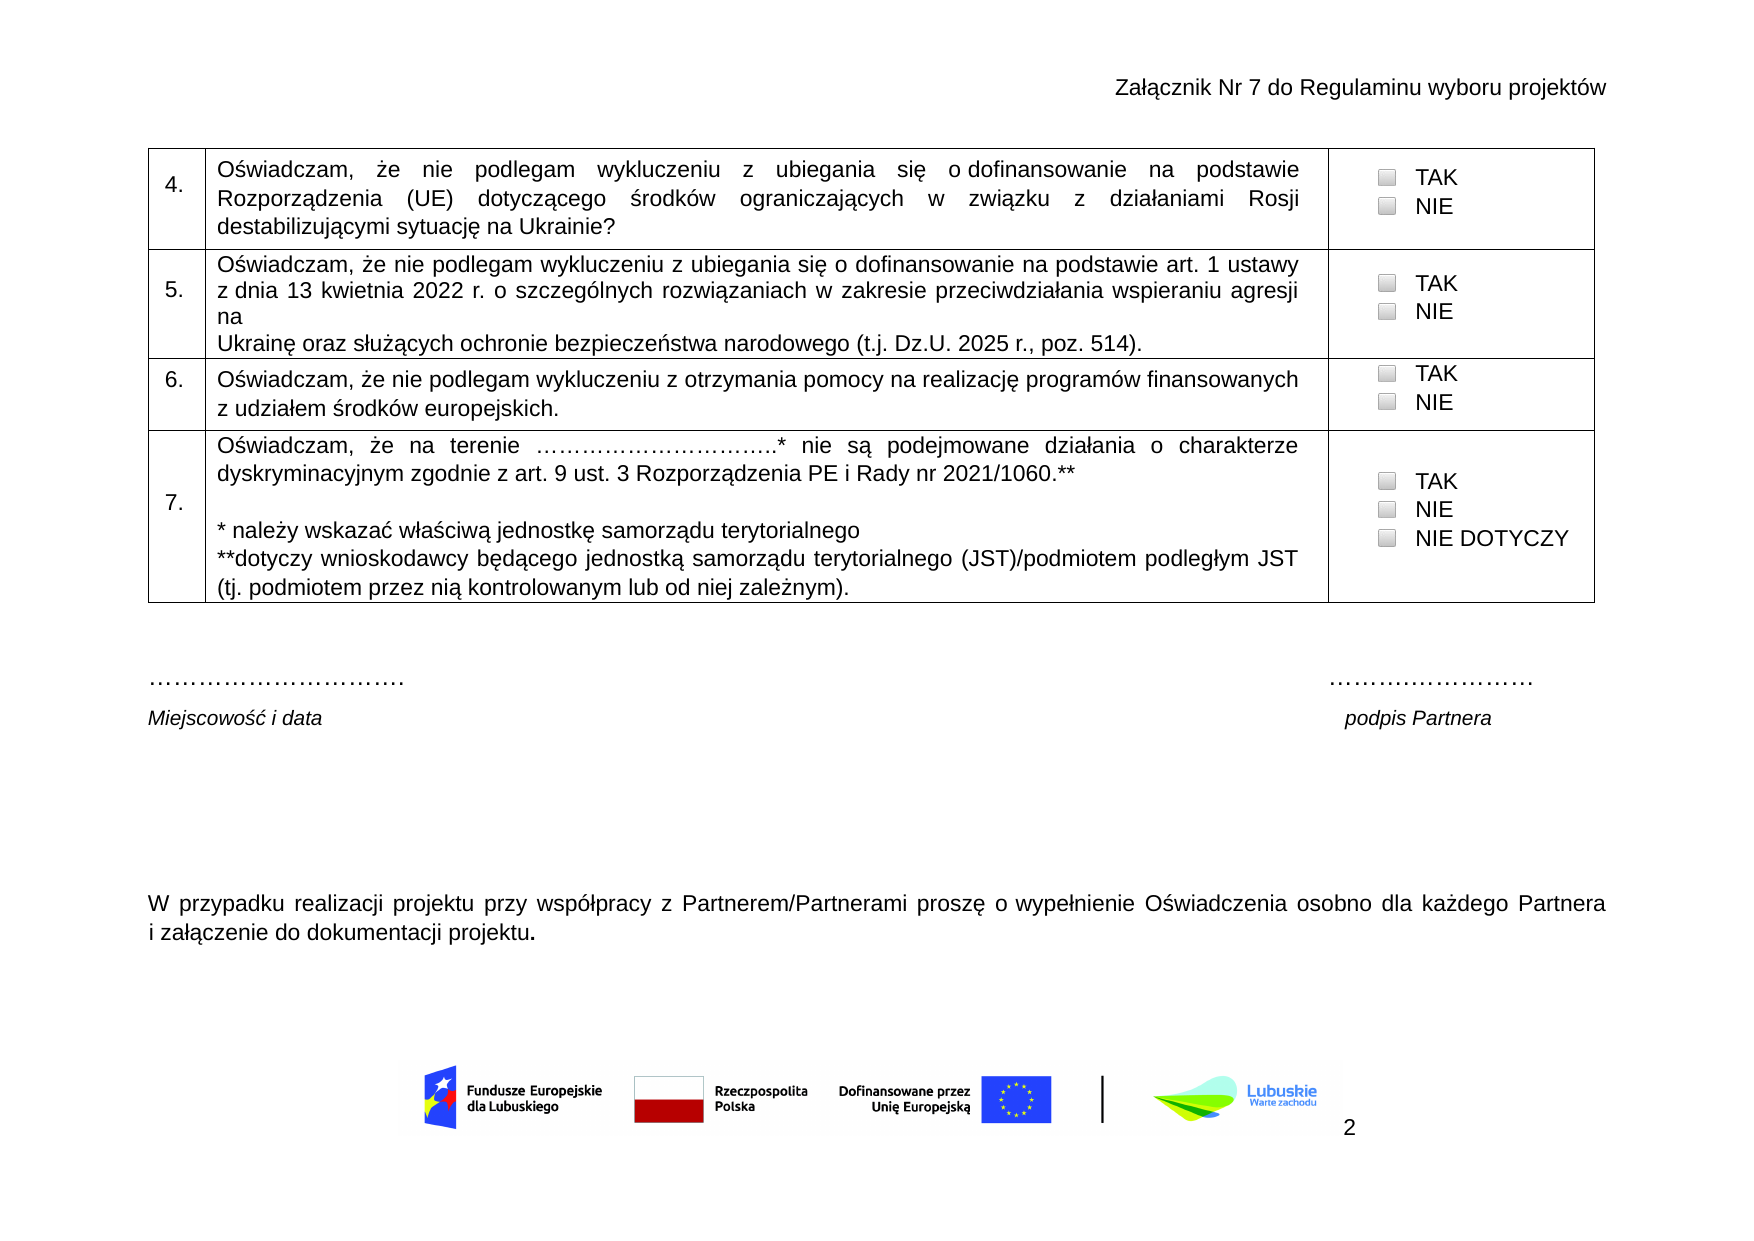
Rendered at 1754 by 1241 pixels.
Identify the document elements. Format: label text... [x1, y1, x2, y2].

picture [1378, 529, 1396, 547]
table_cell TAK NIE [1329, 250, 1594, 358]
table_cell [149, 250, 205, 358]
text W przypadku realizacji projektu przy współpracy z Partnerem/Partnerami proszę o wypełnienie Oświadczenia osobno dla każdego Partnera i załączenie do dokumentacji projektu. [148, 890, 1606, 946]
table_cell TAK NIE [1329, 149, 1594, 249]
text …………………………. ……….…………… [148, 662, 1606, 691]
picture [1378, 303, 1396, 320]
picture [398, 1060, 1344, 1136]
picture [1378, 197, 1396, 215]
table_cell Oświadczam, że nie podlegam wykluczeniu z ubiegania się o dofinansowanie na podstawie art. 1 ustawy z dnia 13 kwietnia 2022 r. o szczególnych rozwiązaniach w zakresie przeciwdziałania wspieraniu agresji na Ukrainę oraz służących ochronie bezpieczeństwa narodowego (t.j. Dz.U. 2025 r., poz. 514). [206, 250, 1328, 358]
table_cell Oświadczam, że nie podlegam wykluczeniu z ubiegania się o dofinansowanie na podstawie Rozporządzenia (UE) dotyczącego środków ograniczających w związku z działaniami Rosji destabilizującymi sytuację na Ukrainie? [206, 149, 1328, 249]
picture [1378, 472, 1396, 490]
table_cell Oświadczam, że nie podlegam wykluczeniu z otrzymania pomocy na realizację programów finansowanych z udziałem środków europejskich. [206, 359, 1328, 430]
text Miejscowość i data podpis Partnera [148, 706, 1606, 730]
table_cell [149, 359, 205, 430]
table_cell Oświadczam, że na terenie …………………………..* nie są podejmowane działania o charakterze dyskryminacyjnym zgodnie z art. 9 ust. 3 Rozporządzenia PE i Rady nr 2021/1060.** * należy wskazać właściwą jednostkę samorządu terytorialnego **dotyczy wnioskodawcy będącego jednostką samorządu terytorialnego (JST)/podmiotem podległym JST (tj. podmiotem przez nią kontrolowanym lub od niej zależnym). [206, 431, 1328, 602]
table_cell [149, 431, 205, 602]
picture [1378, 393, 1396, 410]
picture [1378, 169, 1396, 186]
table_cell TAK NIE [1329, 359, 1594, 430]
picture [1378, 274, 1396, 292]
table_cell TAK NIE NIE DOTYCZY [1329, 431, 1594, 602]
picture [1378, 501, 1396, 518]
table_cell [149, 149, 205, 249]
picture [1378, 365, 1396, 382]
